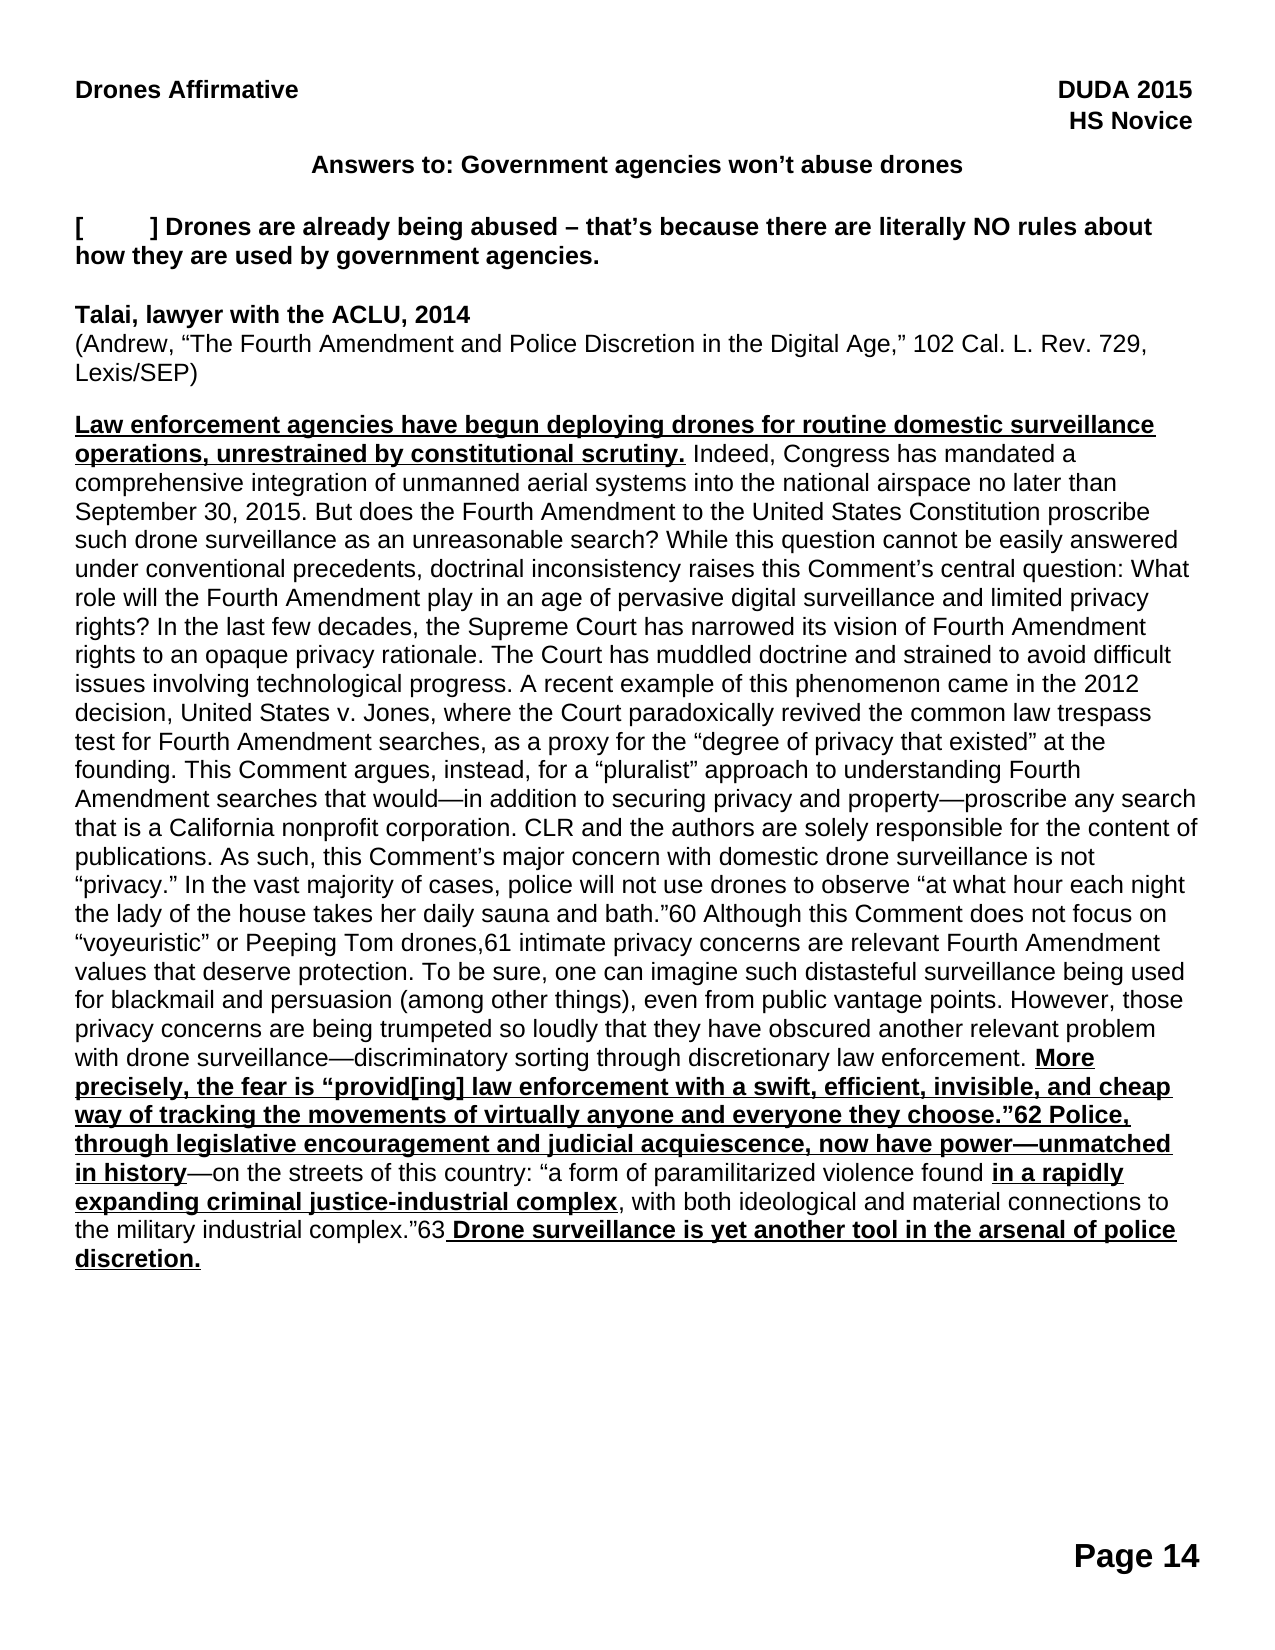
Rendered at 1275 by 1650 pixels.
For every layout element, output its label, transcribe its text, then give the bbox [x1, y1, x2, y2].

text “privacy.” In the vast majority of cases, police will not use drones to observe “at what hour each night the lady of the house takes her daily sauna and bath.”60 Although this Comment does not focus on “voyeuristic” or Peeping Tom drones,61 intimate privacy concerns are relevant Fourth Amendment values that deserve protection. To be sure, one can imagine such distasteful surveillance being used for blackmail and persuasion (among other things), even from public vantage points. However, those privacy concerns are being trumpeted so loudly that they have obscured another relevant problem with drone surveillance—discriminatory sorting through discretionary law enforcement. More precisely, the fear is “provid[ing] law enforcement with a swift, efficient, invisible, and cheap way of tracking the movements of virtually anyone and everyone they choose.”62 Police, through legislative encouragement and judicial acquiescence, now have power—unmatched in history—on the streets of this country: “a form of paramilitarized violence found in a rapidly expanding criminal justice-industrial complex, with both ideological and material connections to the military industrial complex.”63 Drone surveillance is yet another tool in the arsenal of police discretion. [74, 871, 1199, 1273]
text Talai, lawyer with the ACLU, 2014 [74, 301, 1199, 329]
subtitle [ ] Drones are already being abused – that’s because there are literally NO rules about how they are used by government agencies. [75, 212, 1199, 269]
subtitle Answers to: Government agencies won’t abuse drones [75, 150, 1199, 179]
text (Andrew, “The Fourth Amendment and Police Discretion in the Digital Age,” 102 Cal. L. Rev. 729, [74, 329, 1199, 358]
text Law enforcement agencies have begun deploying drones for routine domestic surveillance operations, unrestrained by constitutional scrutiny. Indeed, Congress has mandated a comprehensive integration of unmanned aerial systems into the national airspace no later than September 30, 2015. But does the Fourth Amendment to the United States Constitution proscribe such drone surveillance as an unreasonable search? While this question cannot be easily answered under conventional precedents, doctrinal inconsistency raises this Comment’s central question: What role will the Fourth Amendment play in an age of pervasive digital surveillance and limited privacy rights? In the last few decades, the Supreme Court has narrowed its vision of Fourth Amendment rights to an opaque privacy rationale. The Court has muddled doctrine and strained to avoid difficult issues involving technological progress. A recent example of this phenomenon came in the 2012 decision, United States v. Jones, where the Court paradoxically revived the common law trespass test for Fourth Amendment searches, as a proxy for the “degree of privacy that existed” at the founding. This Comment argues, instead, for a “pluralist” approach to understanding Fourth [74, 411, 1199, 784]
text Lexis/SEP) [74, 358, 1199, 387]
text Amendment searches that would—in addition to securing privacy and property—proscribe any search that is a California nonprofit corporation. CLR and the authors are solely responsible for the content of publications. As such, this Comment’s major concern with domestic drone surveillance is not [74, 784, 1199, 871]
